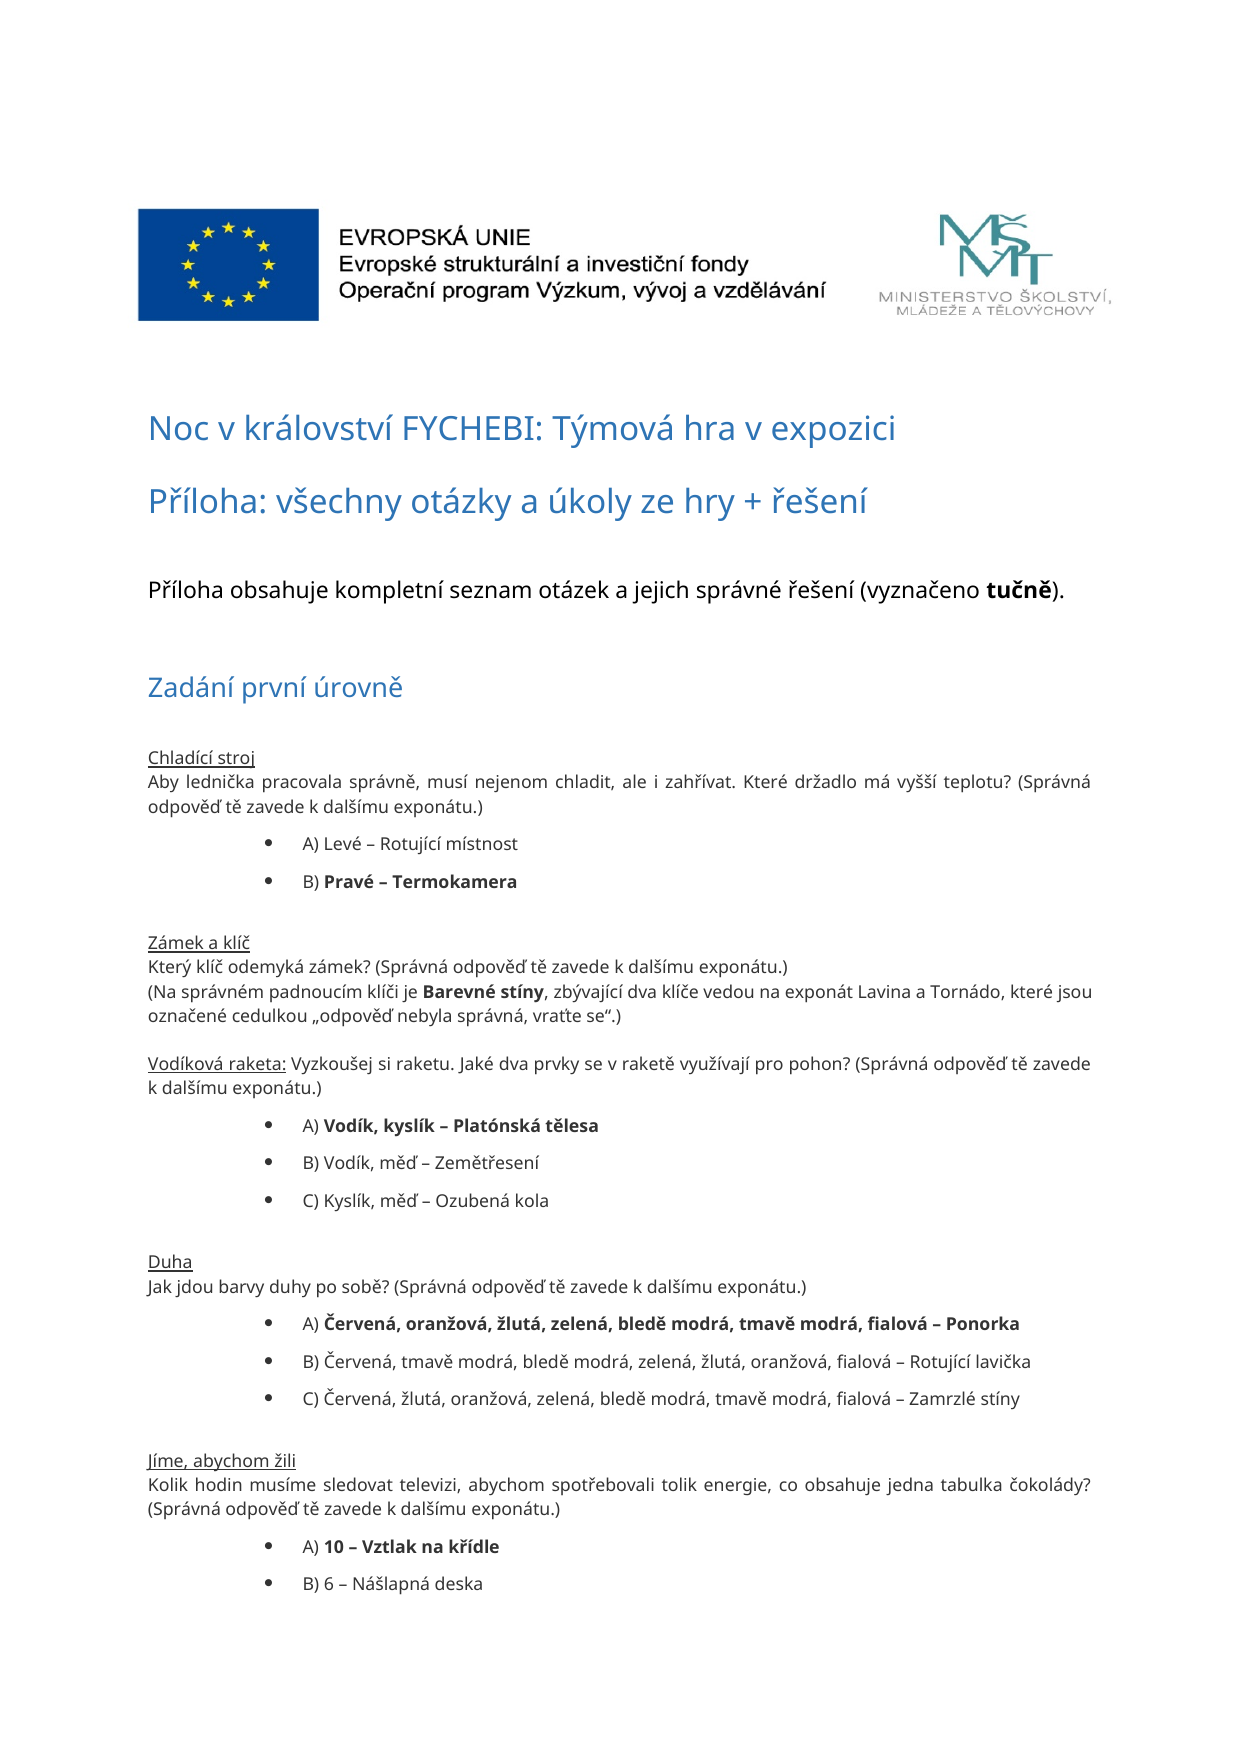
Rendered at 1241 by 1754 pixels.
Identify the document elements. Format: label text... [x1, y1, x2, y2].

text Příloha obsahuje kompletní seznam otázek a jejich správné řešení (vyznačeno tučně). [148, 574, 1093, 605]
subtitle Zadání první úrovně [148, 668, 1093, 705]
text Zámek a klíč [148, 931, 1093, 955]
list B) Vodík, měď – Zemětřesení [265, 1137, 1093, 1175]
list A) Levé – Rotující místnost [265, 818, 1093, 856]
text Aby lednička pracovala správně, musí nejenom chladit, ale i zahřívat. Které držadlo má vyšší teplotu? (Správná odpověď tě zavede k dalšímu exponátu.) [148, 770, 1093, 818]
list A) Červená, oranžová, žlutá, zelená, bledě modrá, tmavě modrá, fialová – Ponorka [265, 1298, 1093, 1336]
text Vodíková raketa: Vyzkoušej si raketu. Jaké dva prvky se v raketě využívají pro pohon? (Správná odpověď tě zavede k dalšímu exponátu.) [148, 1052, 1093, 1100]
list B) Pravé – Termokamera [265, 856, 1093, 893]
list A) Vodík, kyslík – Platónská tělesa [265, 1100, 1093, 1137]
list B) Červená, tmavě modrá, bledě modrá, zelená, žlutá, oranžová, fialová – Rotující lavička [265, 1336, 1093, 1373]
text Duha Jak jdou barvy duhy po sobě? (Správná odpověď tě zavede k dalšímu exponátu.) [148, 1250, 1093, 1298]
list C) Červená, žlutá, oranžová, zelená, bledě modrá, tmavě modrá, fialová – Zamrzlé stíny [265, 1373, 1093, 1411]
list A) 10 – Vztlak na křídle [265, 1521, 1093, 1558]
list C) Kyslík, měď – Ozubená kola [265, 1175, 1093, 1212]
text (Na správném padnoucím klíči je Barevné stíny, zbývající dva klíče vedou na exponát Lavina a Tornádo, které jsou označené cedulkou „odpověď nebyla správná, vraťte se“.) [148, 979, 1093, 1027]
text Chladící stroj [148, 746, 1093, 770]
text Kolik hodin musíme sledovat televizi, abychom spotřebovali tolik energie, co obsahuje jedna tabulka čokolády? (Správná odpověď tě zavede k dalšímu exponátu.) [148, 1472, 1093, 1521]
text Jíme, abychom žili [148, 1448, 1093, 1472]
picture [77, 153, 1171, 376]
text Který klíč odemyká zámek? (Správná odpověď tě zavede k dalšímu exponátu.) [148, 955, 1093, 979]
list B) 6 – Nášlapná deska [265, 1558, 1093, 1596]
subtitle Noc v království FYCHEBI: Týmová hra v expozici [148, 376, 1093, 450]
subtitle Příloha: všechny otázky a úkoly ze hry + řešení [148, 478, 1093, 524]
